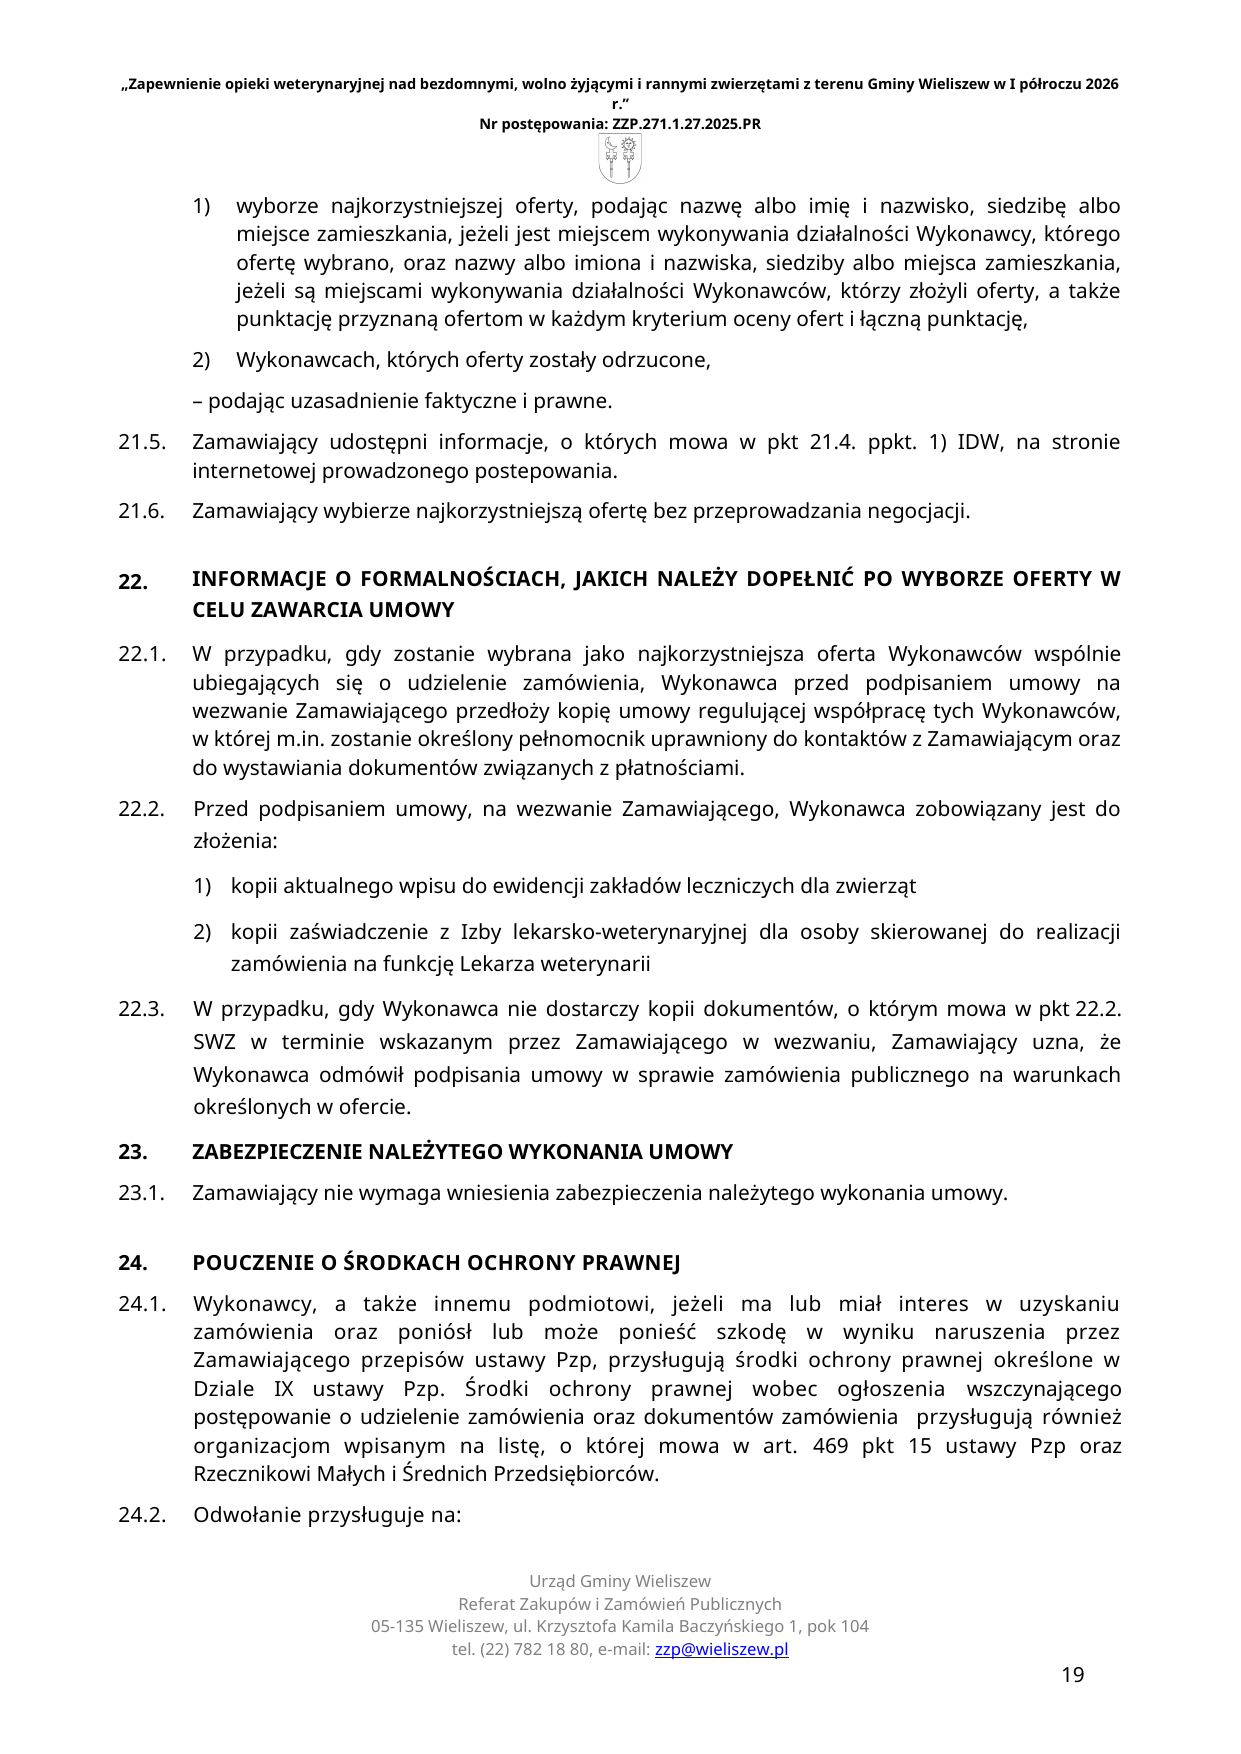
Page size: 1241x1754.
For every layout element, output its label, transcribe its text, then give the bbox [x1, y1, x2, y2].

text 21.5. Zamawiający udostępni informacje, o których mowa w pkt 21.4. ppkt. 1) IDW, na stronie internetowej prowadzonego postepowania. [118, 427, 1122, 484]
list wyborze najkorzystniejszej oferty, podając nazwę albo imię i nazwisko, siedzibę albo miejsce zamieszkania, jeżeli jest miejscem wykonywania działalności Wykonawcy, którego ofertę wybrano, oraz nazwy albo imiona i nazwiska, siedziby albo miejsca zamieszkania, jeżeli są miejscami wykonywania działalności Wykonawców, którzy złożyli oferty, a także punktację przyznaną ofertom w każdym kryterium oceny ofert i łączną punktację, [192, 191, 1122, 333]
text 23. ZABEZPIECZENIE NALEŻYTEGO WYKONANIA UMOWY [118, 1137, 1122, 1166]
text 24.2. Odwołanie przysługuje na: [118, 1500, 1122, 1529]
text – podając uzasadnienie faktyczne i prawne. [192, 386, 1122, 415]
text 24. POUCZENIE O ŚRODKACH OCHRONY PRAWNEJ [118, 1248, 1122, 1276]
text 21.6. Zamawiający wybierze najkorzystniejszą ofertę bez przeprowadzania negocjacji. [118, 497, 1122, 525]
text 22.1. W przypadku, gdy zostanie wybrana jako najkorzystniejsza oferta Wykonawców wspólnie ubiegających się o udzielenie zamówienia, Wykonawca przed podpisaniem umowy na wezwanie Zamawiającego przedłoży kopię umowy regulującej współpracę tych Wykonawców, w której m.in. zostanie określony pełnomocnik uprawniony do kontaktów z Zamawiającym oraz do wystawiania dokumentów związanych z płatnościami. [118, 639, 1122, 781]
picture [598, 133, 642, 184]
list kopii aktualnego wpisu do ewidencji zakładów leczniczych dla zwierząt [193, 872, 1122, 900]
text 23.1. Zamawiający nie wymaga wniesienia zabezpieczenia należytego wykonania umowy. [118, 1178, 1133, 1207]
list Przed podpisaniem umowy, na wezwanie Zamawiającego, Wykonawca zobowiązany jest do złożenia: [118, 794, 1122, 855]
list W przypadku, gdy Wykonawca nie dostarczy kopii dokumentów, o którym mowa w pkt 22.2. SWZ w terminie wskazanym przez Zamawiającego w wezwaniu, Zamawiający uzna, że Wykonawca odmówił podpisania umowy w sprawie zamówienia publicznego na warunkach określonych w ofercie. [118, 994, 1122, 1121]
list kopii zaświadczenie z Izby lekarsko-weterynaryjnej dla osoby skierowanej do realizacji zamówienia na funkcję Lekarza weterynarii [193, 917, 1122, 978]
list Wykonawcach, których oferty zostały odrzucone, [192, 345, 1122, 374]
text 22. INFORMACJE O FORMALNOŚCIACH, JAKICH NALEŻY DOPEŁNIĆ PO WYBORZE OFERTY W CELU ZAWARCIA UMOWY [118, 564, 1122, 627]
text 24.1. Wykonawcy, a także innemu podmiotowi, jeżeli ma lub miał interes w uzyskaniu zamówienia oraz poniósł lub może ponieść szkodę w wyniku naruszenia przez Zamawiającego przepisów ustawy Pzp, przysługują środki ochrony prawnej określone w Dziale IX ustawy Pzp. Środki ochrony prawnej wobec ogłoszenia wszczynającego postępowanie o udzielenie zamówienia oraz dokumentów zamówienia przysługują również organizacjom wpisanym na listę, o której mowa w art. 469 pkt 15 ustawy Pzp oraz Rzecznikowi Małych i Średnich Przedsiębiorców. [118, 1289, 1122, 1488]
